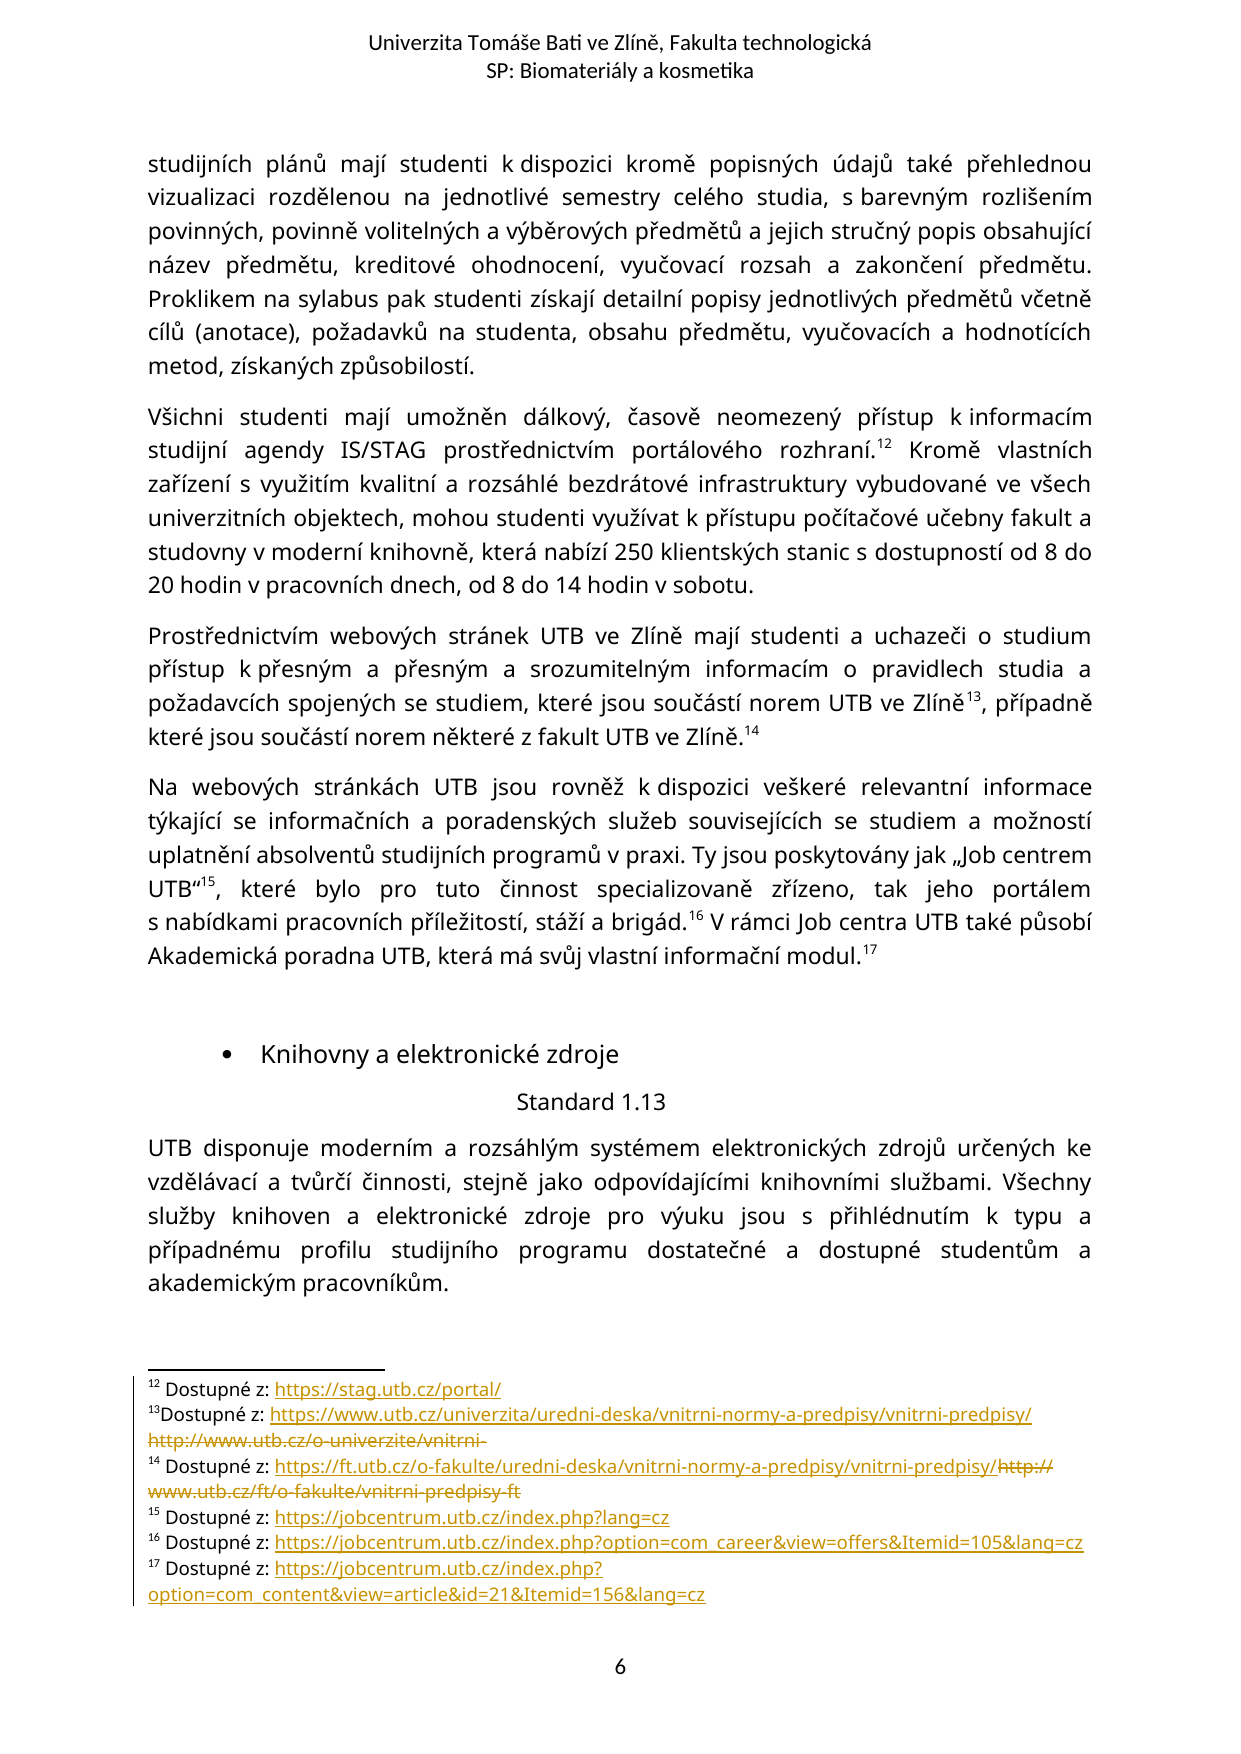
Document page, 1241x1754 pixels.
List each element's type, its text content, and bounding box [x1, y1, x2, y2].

text UTB disponuje moderním a rozsáhlým systémem elektronických zdrojů určených ke vzdělávací a tvůrčí činnosti, stejně jako odpovídajícími knihovními službami. Všechny služby knihoven a elektronické zdroje pro výuku jsou s přihlédnutím k typu a případnému profilu studijního programu dostatečné a dostupné studentům a akademickým pracovníkům. [148, 1132, 1093, 1298]
text Standard 1.13 [148, 1086, 1093, 1117]
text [148, 148, 1093, 381]
text Na webových stránkách UTB jsou rovněž k dispozici veškeré relevantní informace týkající se informačních a poradenských služeb souvisejících se studiem a možností uplatnění absolventů studijních programů v praxi. Ty jsou poskytovány jak „Job centrem UTB“, které bylo pro tuto činnost specializovaně zřízeno, tak jeho portálem s nabídkami pracovních příležitostí, stáží a brigád. V rámci Job centra UTB také působí Akademická poradna UTB, která má svůj vlastní informační modul. [148, 771, 1093, 971]
text Prostřednictvím webových stránek UTB ve Zlíně mají studenti a uchazeči o studium přístup k přesným a přesným a srozumitelným informacím o pravidlech studia a požadavcích spojených se studiem, které jsou součástí norem UTB ve Zlíně, případně které jsou součástí norem některé z fakult UTB ve Zlíně. [148, 620, 1093, 752]
text Všichni studenti mají umožněn dálkový, časově neomezený přístup k informacím studijní agendy IS/STAG prostřednictvím portálového rozhraní. Kromě vlastních zařízení s využitím kvalitní a rozsáhlé bezdrátové infrastruktury vybudované ve všech univerzitních objektech, mohou studenti využívat k přístupu počítačové učebny fakult a studovny v moderní knihovně, která nabízí 250 klientských stanic s dostupností od 8 do 20 hodin v pracovních dnech, od 8 do 14 hodin v sobotu. [148, 401, 1093, 601]
subtitle Knihovny a elektronické zdroje [223, 1037, 1093, 1071]
